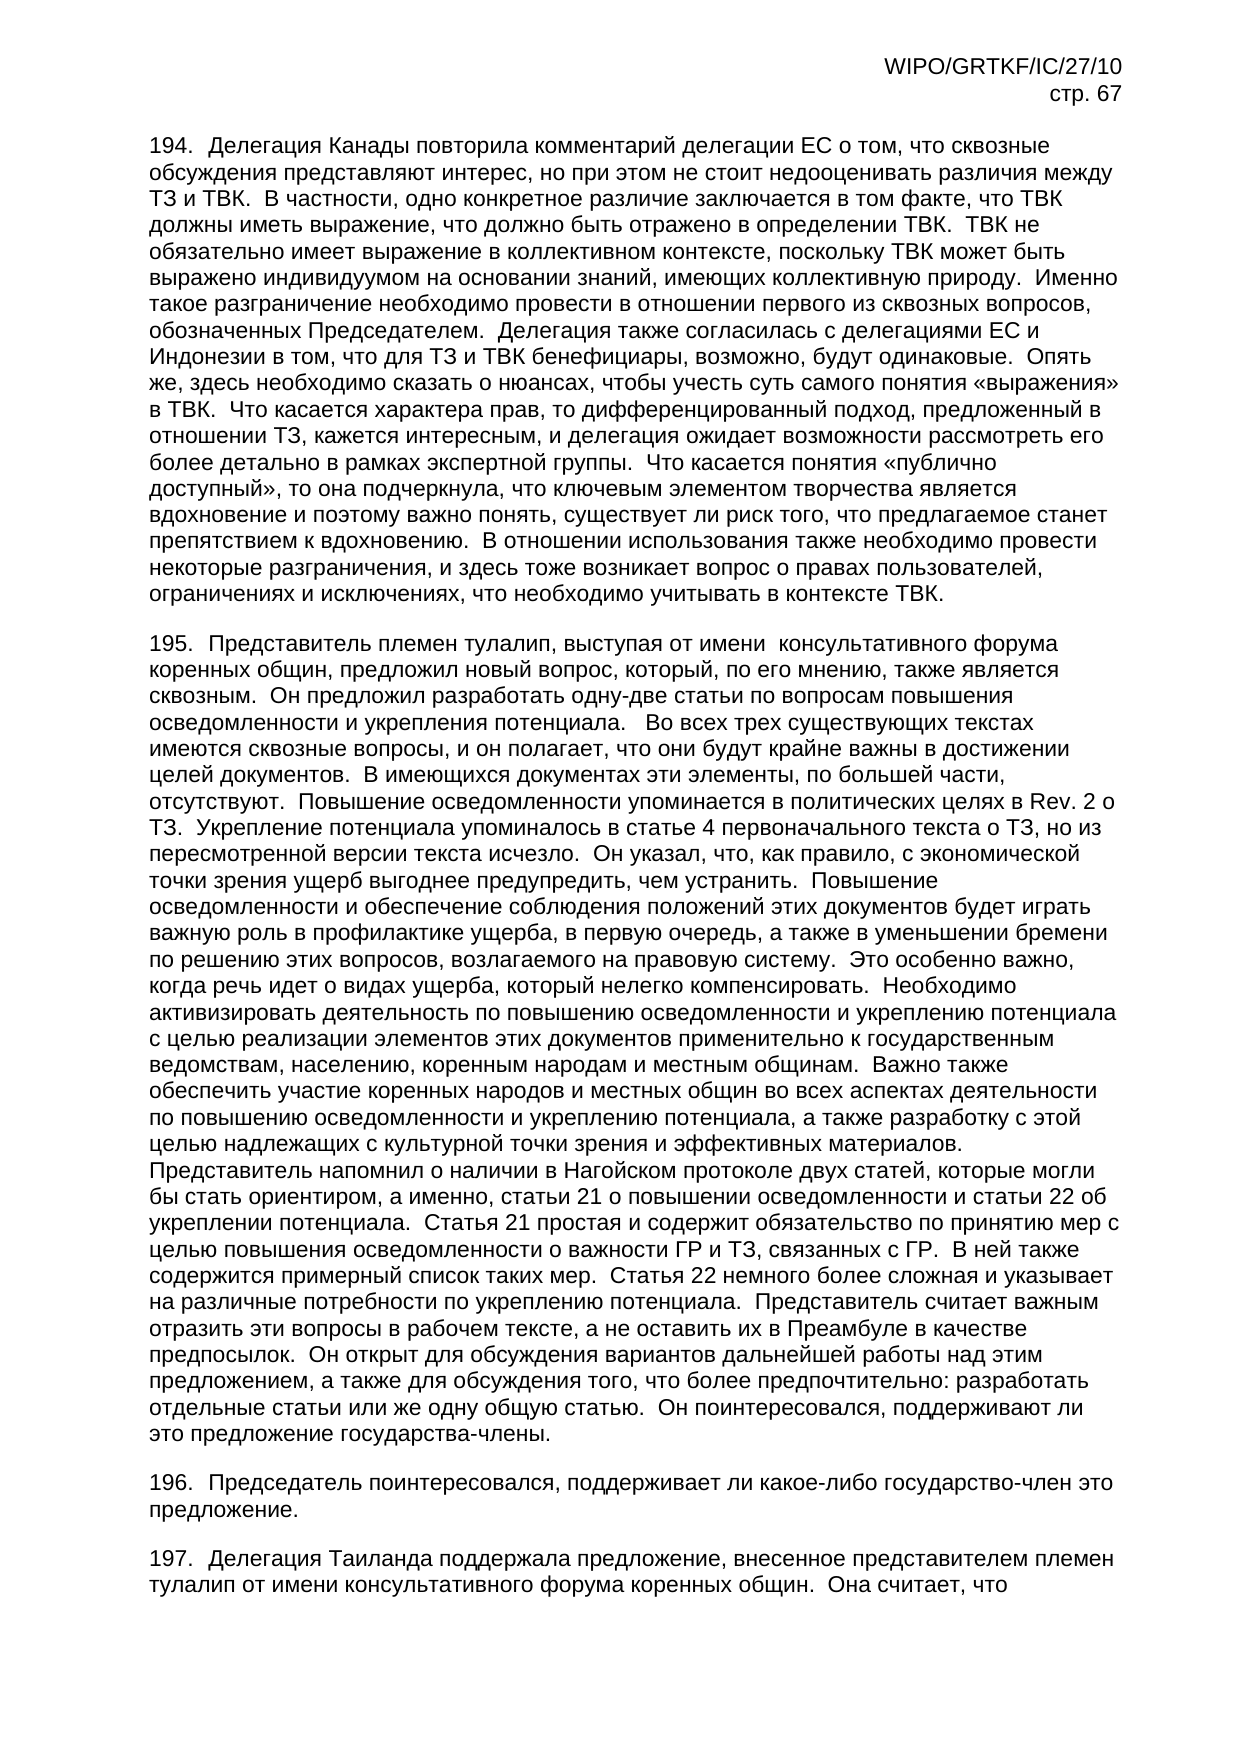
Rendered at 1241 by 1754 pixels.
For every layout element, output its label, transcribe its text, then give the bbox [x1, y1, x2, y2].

text Делегация Канады повторила комментарий делегации ЕС о том, что сквозные обсуждения представляют интерес, но при этом не стоит недооценивать различия между ТЗ и ТВК. В частности, одно конкретное различие заключается в том факте, что ТВК должны иметь выражение, что должно быть отражено в определении ТВК. ТВК не обязательно имеет выражение в коллективном контексте, поскольку ТВК может быть выражено индивидуумом на основании знаний, имеющих коллективную природу. Именно такое разграничение необходимо провести в отношении первого из сквозных вопросов, обозначенных Председателем. Делегация также согласилась с делегациями ЕС и Индонезии в том, что для ТЗ и ТВК бенефициары, возможно, будут одинаковые. Опять же, здесь необходимо сказать о нюансах, чтобы учесть суть самого понятия «выражения» в ТВК. Что касается характера прав, то дифференцированный подход, предложенный в отношении ТЗ, кажется интересным, и делегация ожидает возможности рассмотреть его более детально в рамках экспертной группы. Что касается понятия «публично доступный», то она подчеркнула, что ключевым элементом творчества является вдохновение и поэтому важно понять, существует ли риск того, что предлагаемое станет препятствием к вдохновению. В отношении использования также необходимо провести некоторые разграничения, и здесь тоже возникает вопрос о правах пользователей, ограничениях и исключениях, что необходимо учитывать в контексте ТВК. [149, 132, 1122, 607]
text Представитель племен тулалип, выступая от имени консультативного форума коренных общин, предложил новый вопрос, который, по его мнению, также является сквозным. Он предложил разработать одну-две статьи по вопросам повышения осведомленности и укрепления потенциала. Во всех трех существующих текстах имеются сквозные вопросы, и он полагает, что они будут крайне важны в достижении целей документов. В имеющихся документах эти элементы, по большей части, отсутствуют. Повышение осведомленности упоминается в политических целях в Rev. 2 о ТЗ. Укрепление потенциала упоминалось в статье 4 первоначального текста о ТЗ, но из пересмотренной версии текста исчезло. Он указал, что, как правило, с экономической точки зрения ущерб выгоднее предупредить, чем устранить. Повышение осведомленности и обеспечение соблюдения положений этих документов будет играть важную роль в профилактике ущерба, в первую очередь, а также в уменьшении бремени по решению этих вопросов, возлагаемого на правовую систему. Это особенно важно, когда речь идет о видах ущерба, который нелегко компенсировать. Необходимо активизировать деятельность по повышению осведомленности и укреплению потенциала с целью реализации элементов этих документов применительно к государственным ведомствам, населению, коренным народам и местным общинам. Важно также обеспечить участие коренных народов и местных общин во всех аспектах деятельности по повышению осведомленности и укреплению потенциала, а также разработку с этой целью надлежащих с культурной точки зрения и эффективных материалов. Представитель напомнил о наличии в Нагойском протоколе двух статей, которые могли бы стать ориентиром, а именно, статьи 21 о повышении осведомленности и статьи 22 об укреплении потенциала. Статья 21 простая и содержит обязательство по принятию мер с целью повышения осведомленности о важности ГР и ТЗ, связанных с ГР. В ней также содержится примерный список таких мер. Статья 22 немного более сложная и указывает на различные потребности по укреплению потенциала. Представитель считает важным отразить эти вопросы в рабочем тексте, а не оставить их в Преамбуле в качестве предпосылок. Он открыт для обсуждения вариантов дальнейшей работы над этим предложением, а также для обсуждения того, что более предпочтительно: разработать отдельные статьи или же одну общую статью. Он поинтересовался, поддерживают ли это предложение государства-члены. [149, 629, 1122, 1446]
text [149, 1545, 1122, 1598]
text Председатель поинтересовался, поддерживает ли какое-либо государство-член это предложение. [149, 1469, 1122, 1522]
